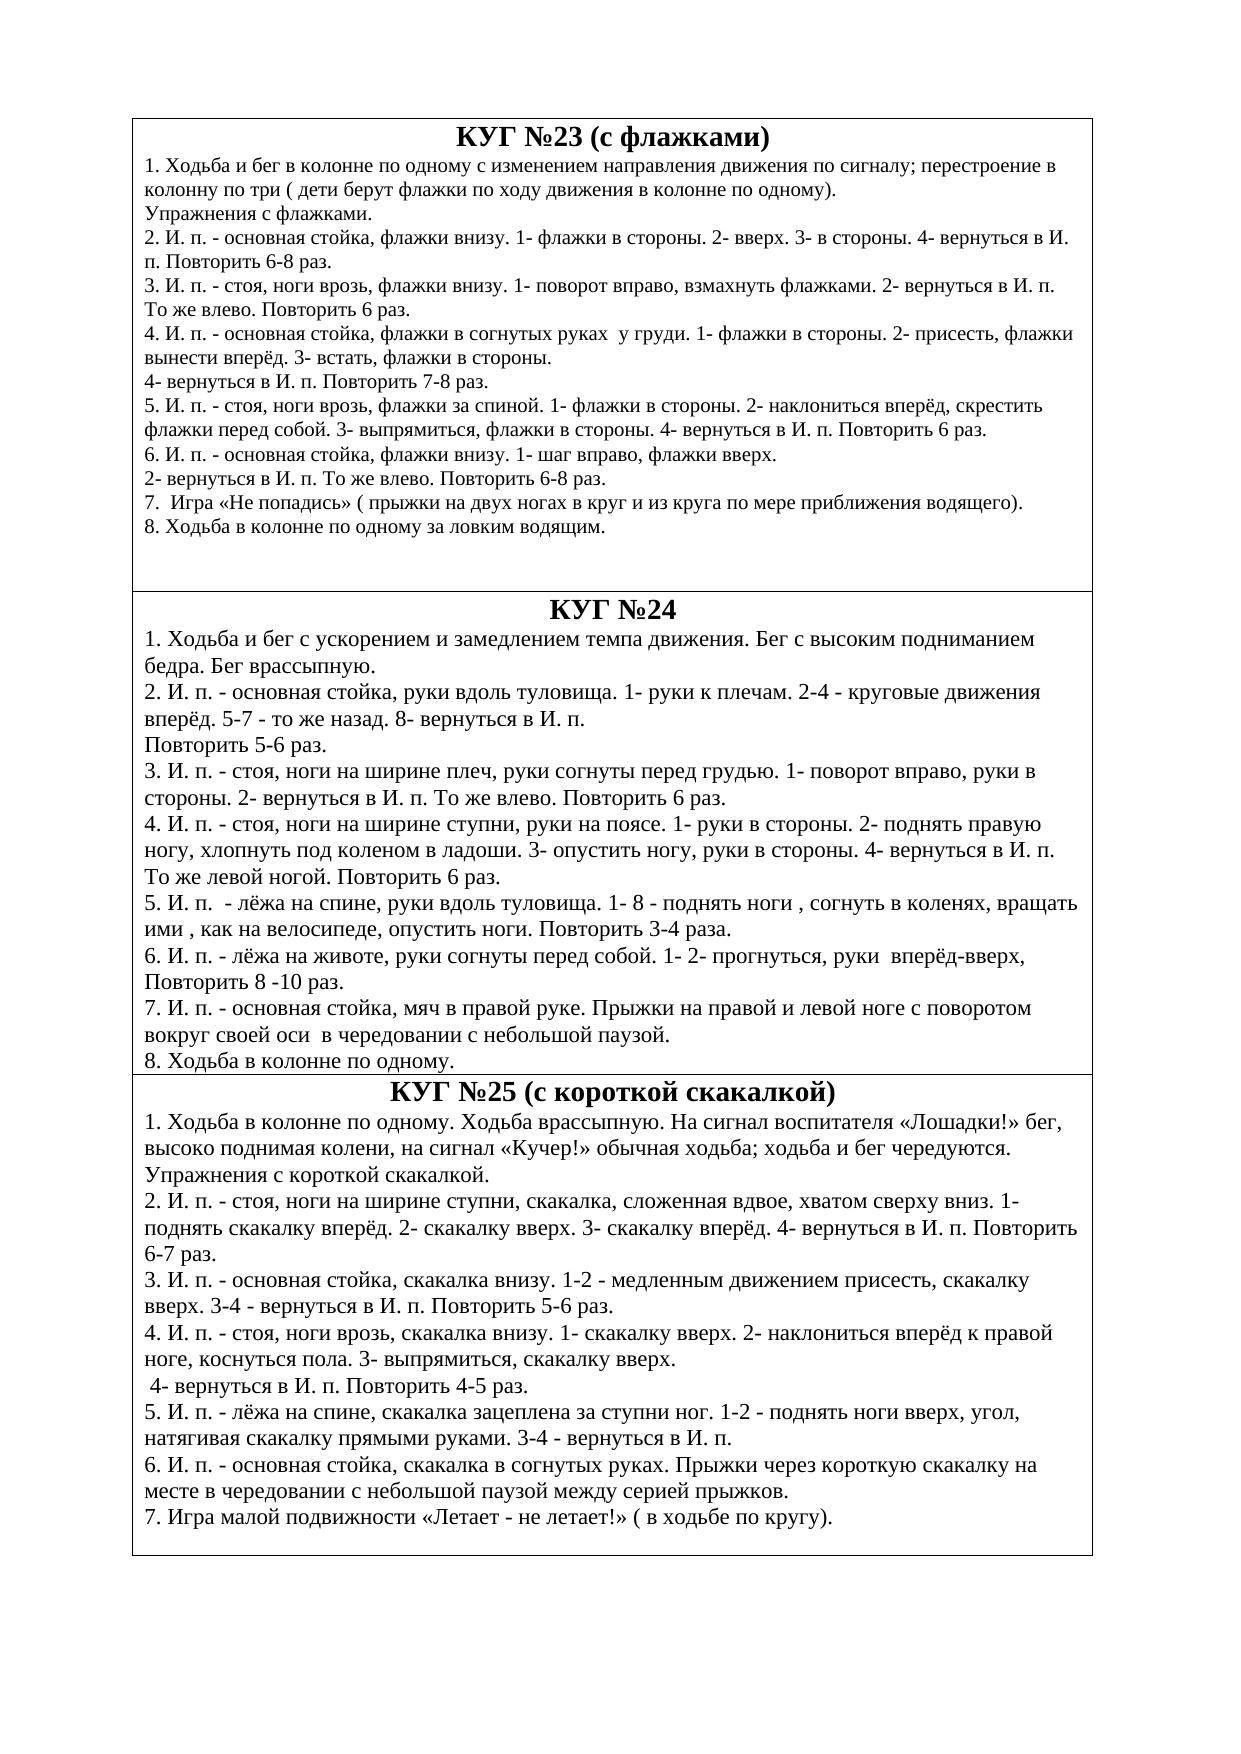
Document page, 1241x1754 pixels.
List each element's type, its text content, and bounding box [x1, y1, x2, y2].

table_cell КУГ №25 (с короткой скакалкой) 1. Ходьба в колонне по одному. Ходьба врассыпную. На сигнал воспитателя «Лошадки!» бег, высоко поднимая колени, на сигнал «Кучер!» обычная ходьба; ходьба и бег чередуются. Упражнения с короткой скакалкой. 2. И. п. - стоя, ноги на ширине ступни, скакалка, сложенная вдвое, хватом сверху вниз. 1- поднять скакалку вперёд. 2- скакалку вверх. 3- скакалку вперёд. 4- вернуться в И. п. Повторить 6-7 раз. 3. И. п. - основная стойка, скакалка внизу. 1-2 - медленным движением присесть, скакалку вверх. 3-4 - вернуться в И. п. Повторить 5-6 раз. 4. И. п. - стоя, ноги врозь, скакалка внизу. 1- скакалку вверх. 2- наклониться вперёд к правой ноге, коснуться пола. 3- выпрямиться, скакалку вверх. 4- вернуться в И. п. Повторить 4-5 раз. 5. И. п. - лёжа на спине, скакалка зацеплена за ступни ног. 1-2 - поднять ноги вверх, угол, натягивая скакалку прямыми руками. 3-4 - вернуться в И. п. 6. И. п. - основная стойка, скакалка в согнутых руках. Прыжки через короткую скакалку на месте в чередовании с небольшой паузой между серией прыжков. 7. Игра малой подвижности «Летает - не летает!» ( в ходьбе по кругу). [133, 1075, 1092, 1555]
table_cell КУГ №24 1. Ходьба и бег с ускорением и замедлением темпа движения. Бег с высоким подниманием бедра. Бег врассыпную. 2. И. п. - основная стойка, руки вдоль туловища. 1- руки к плечам. 2-4 - круговые движения вперёд. 5-7 - то же назад. 8- вернуться в И. п. Повторить 5-6 раз. 3. И. п. - стоя, ноги на ширине плеч, руки согнуты перед грудью. 1- поворот вправо, руки в стороны. 2- вернуться в И. п. То же влево. Повторить 6 раз. 4. И. п. - стоя, ноги на ширине ступни, руки на поясе. 1- руки в стороны. 2- поднять правую ногу, хлопнуть под коленом в ладоши. 3- опустить ногу, руки в стороны. 4- вернуться в И. п. То же левой ногой. Повторить 6 раз. 5. И. п. - лёжа на спине, руки вдоль туловища. 1- 8 - поднять ноги , согнуть в коленях, вращать ими , как на велосипеде, опустить ноги. Повторить 3-4 раза. 6. И. п. - лёжа на животе, руки согнуты перед собой. 1- 2- прогнуться, руки вперёд-вверх, Повторить 8 -10 раз. 7. И. п. - основная стойка, мяч в правой руке. Прыжки на правой и левой ноге с поворотом вокруг своей оси в чередовании с небольшой паузой. 8. Ходьба в колонне по одному. [133, 592, 1092, 1073]
table_header КУГ №23 (с флажками) 1. Ходьба и бег в колонне по одному с изменением направления движения по сигналу; перестроение в колонну по три ( дети берут флажки по ходу движения в колонне по одному). Упражнения с флажками. 2. И. п. - основная стойка, флажки внизу. 1- флажки в стороны. 2- вверх. 3- в стороны. 4- вернуться в И. п. Повторить 6-8 раз. 3. И. п. - стоя, ноги врозь, флажки внизу. 1- поворот вправо, взмахнуть флажками. 2- вернуться в И. п. То же влево. Повторить 6 раз. 4. И. п. - основная стойка, флажки в согнутых руках у груди. 1- флажки в стороны. 2- присесть, флажки вынести вперёд. 3- встать, флажки в стороны. 4- вернуться в И. п. Повторить 7-8 раз. 5. И. п. - стоя, ноги врозь, флажки за спиной. 1- флажки в стороны. 2- наклониться вперёд, скрестить флажки перед собой. 3- выпрямиться, флажки в стороны. 4- вернуться в И. п. Повторить 6 раз. 6. И. п. - основная стойка, флажки внизу. 1- шаг вправо, флажки вверх. 2- вернуться в И. п. То же влево. Повторить 6-8 раз. 7. Игра «Не попадись» ( прыжки на двух ногах в круг и из круга по мере приближения водящего). 8. Ходьба в колонне по одному за ловким водящим. [133, 119, 1092, 591]
